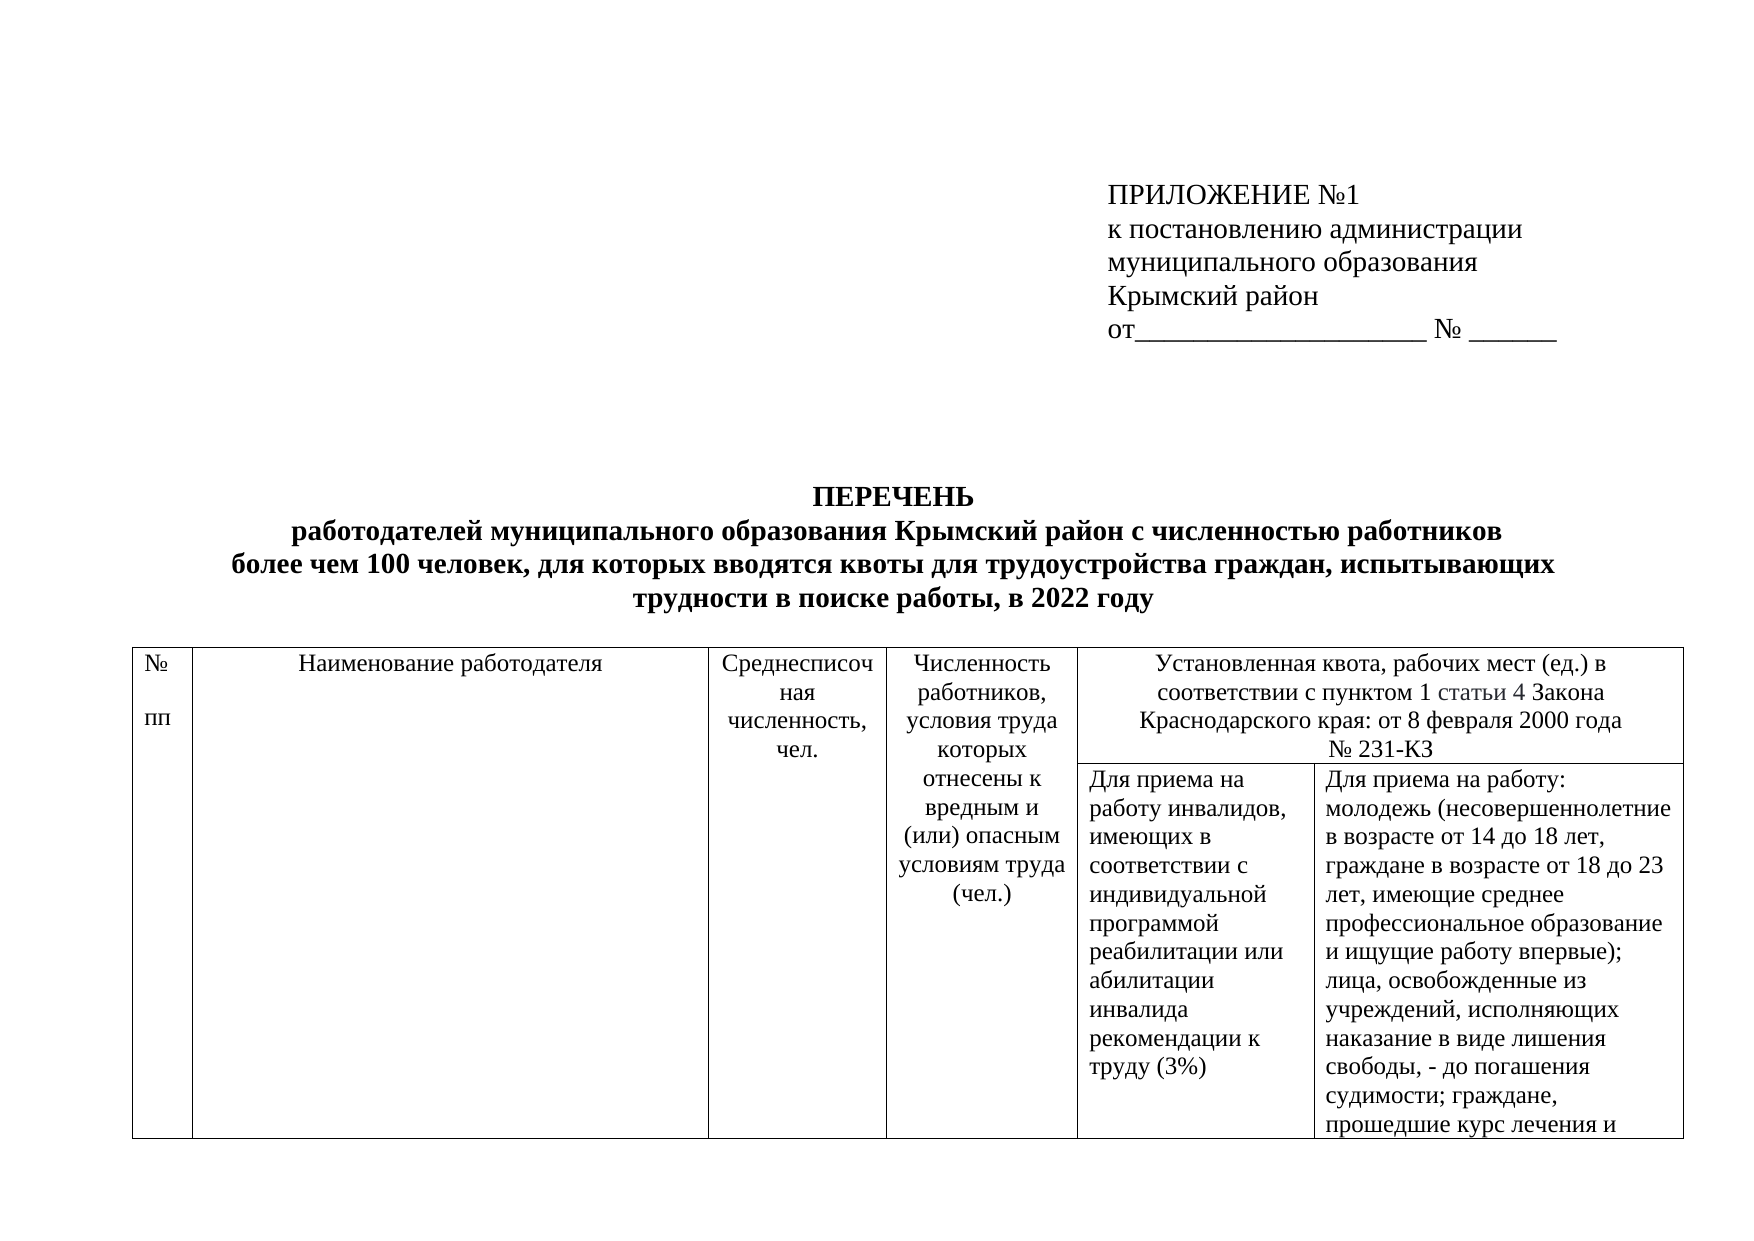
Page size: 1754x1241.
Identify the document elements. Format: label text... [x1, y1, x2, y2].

table_header № пп [133, 648, 192, 1138]
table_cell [1315, 764, 1683, 1138]
text Крымский район [1107, 278, 1668, 311]
table_header Установленная квота, рабочих мест (ед.) в соответствии с пунктом 1 статьи 4 Закона Краснодарского края: от 8 февраля 2000 года № 231-КЗ [1078, 648, 1683, 763]
text более чем 100 человек, для которых вводятся квоты для трудоустройства граждан, испытывающих [118, 546, 1668, 580]
table_header Среднесписочная численность, чел. [709, 648, 886, 1138]
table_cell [1078, 764, 1314, 1138]
text работодателей муниципального образования Крымский район с численностью работников [118, 513, 1668, 546]
table_header Численность работников, условия труда которых отнесены к вредным и (или) опасным условиям труда (чел.) [887, 648, 1077, 1138]
table_header Наименование работодателя [193, 648, 708, 1138]
text от____________________ № ______ [1107, 311, 1668, 345]
text ПРИЛОЖЕНИЕ №1 [1107, 177, 1668, 211]
text муниципального образования [1107, 244, 1668, 278]
text ПЕРЕЧЕНЬ [118, 479, 1668, 513]
text трудности в поиске работы, в 2022 году [118, 580, 1668, 613]
text к постановлению администрации [1107, 211, 1668, 244]
